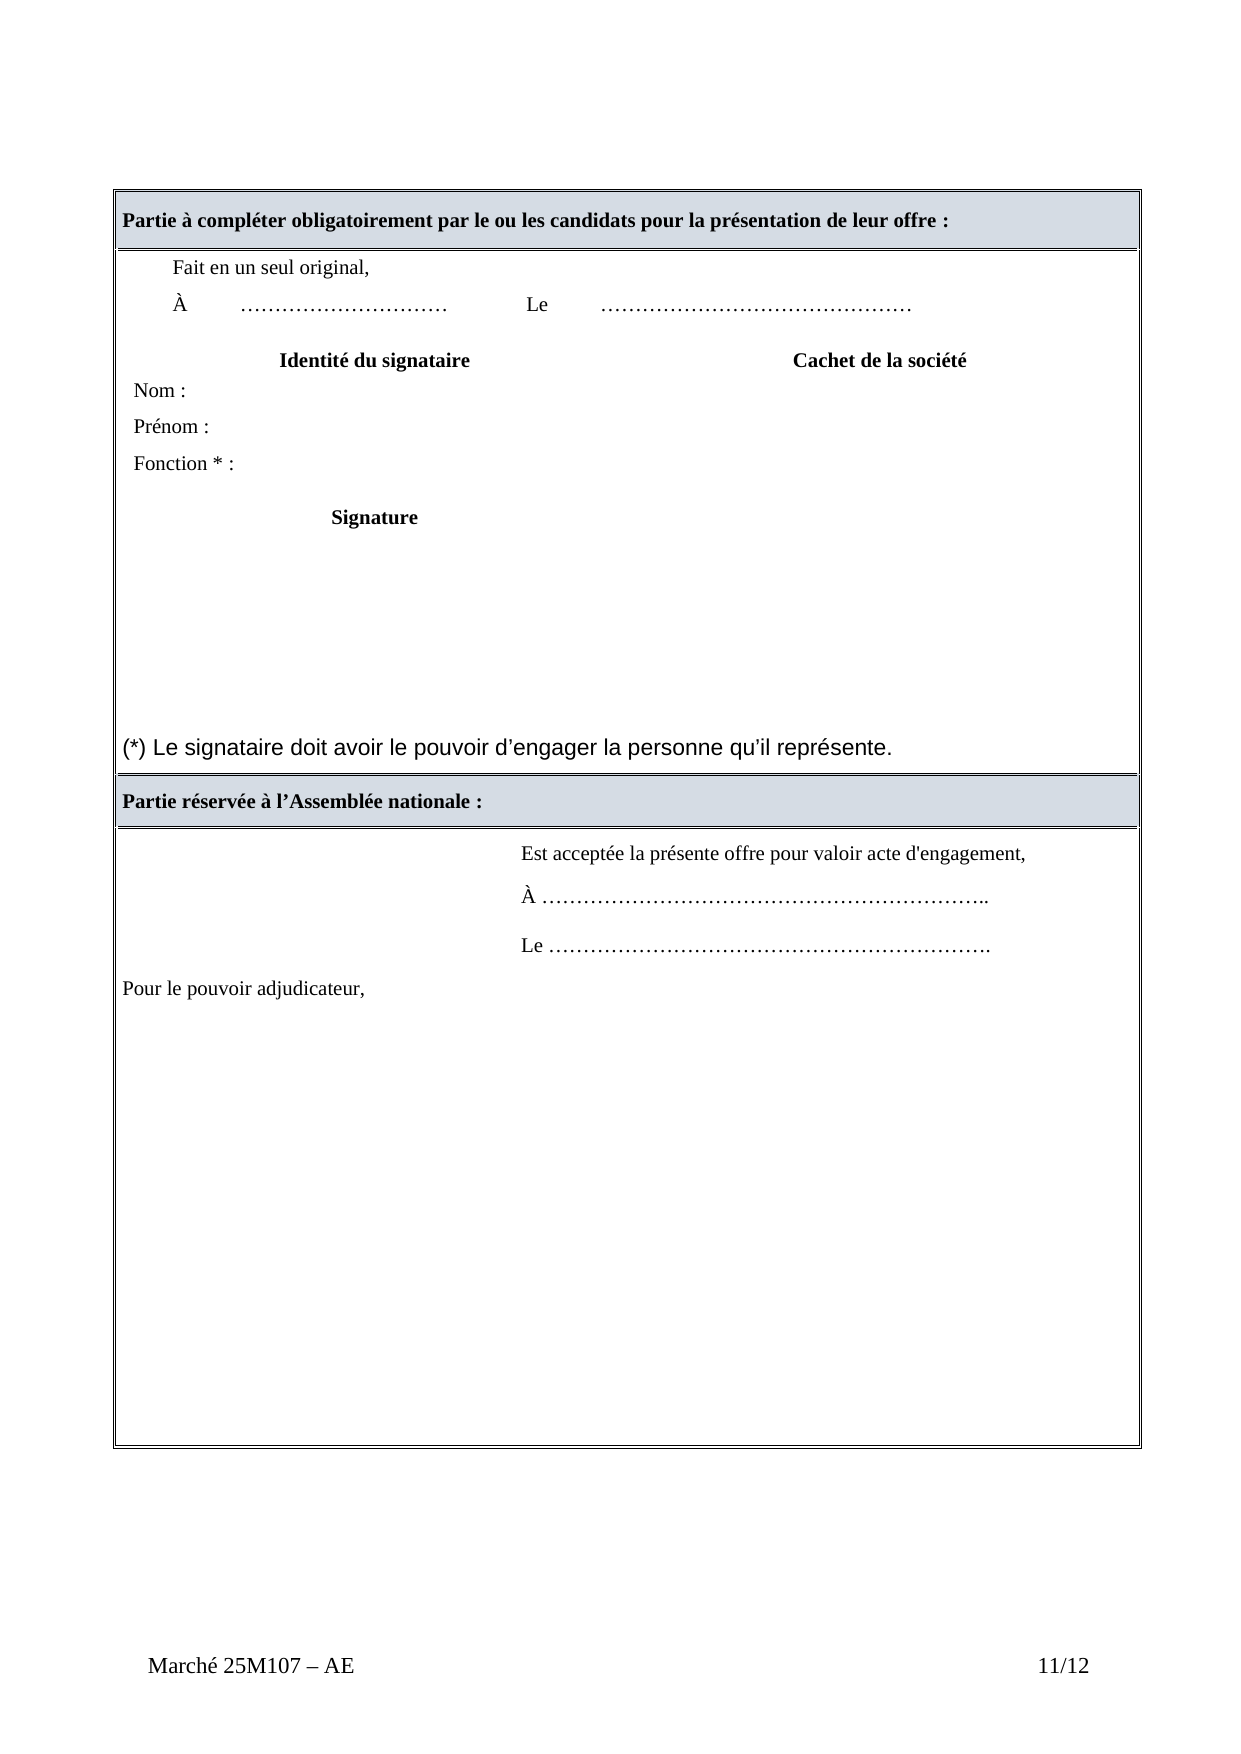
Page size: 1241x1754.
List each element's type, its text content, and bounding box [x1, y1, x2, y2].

table_header Partie à compléter obligatoirement par le ou les candidats pour la présentation de leur offre : [116, 192, 1139, 248]
table_cell Fait en un seul original, À ………………………… Le ……………………………………… (*) Le signataire doit avoir le pouvoir d’engager la personne qu’il représente. [115, 248, 1140, 773]
table_cell Partie réservée à l’Assemblée nationale : [115, 773, 1140, 826]
table_cell Est acceptée la présente offre pour valoir acte d'engagement, À ……………………………………………………….. Le ………………………………………………………. Pour le pouvoir adjudicateur, [116, 826, 1139, 1445]
